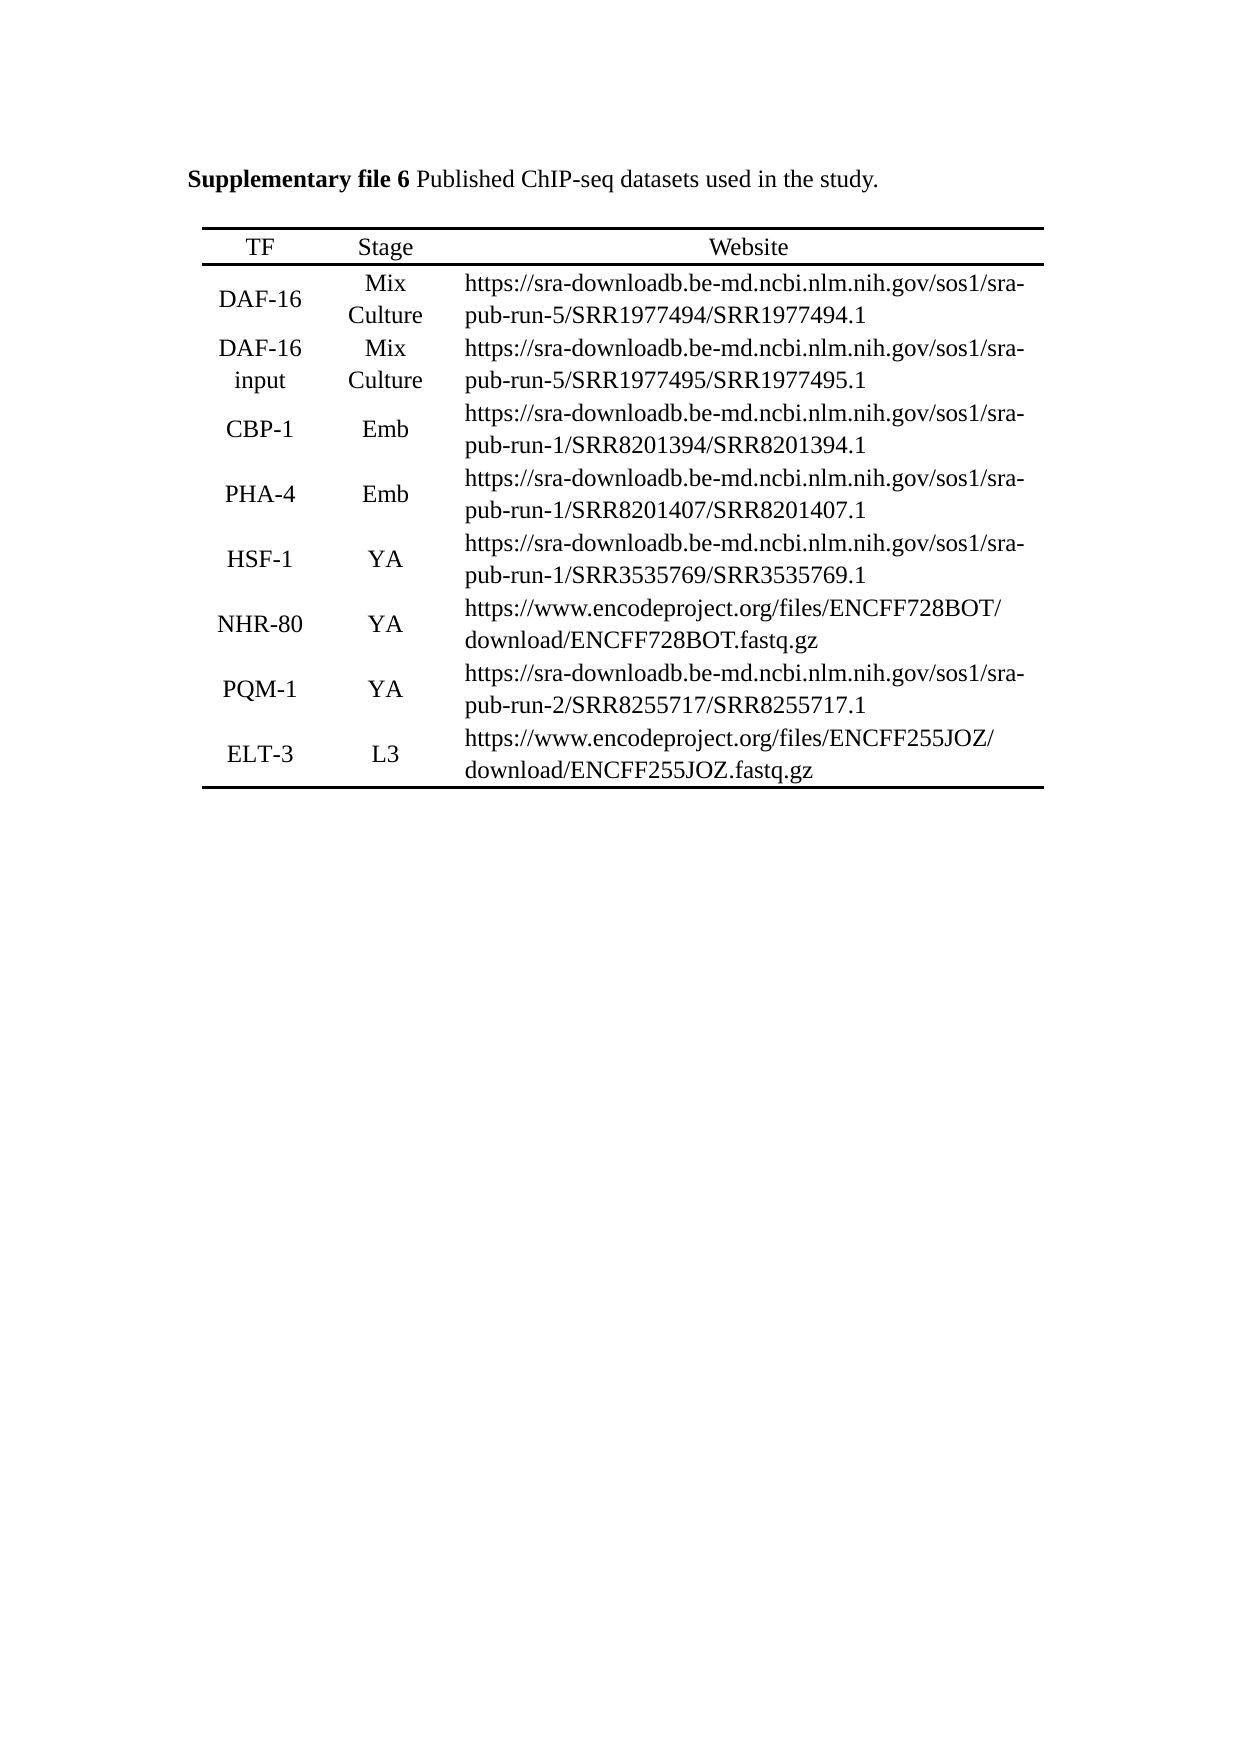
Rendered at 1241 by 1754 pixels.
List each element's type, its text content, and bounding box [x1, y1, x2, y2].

table_cell DAF-16 input [202, 331, 317, 396]
table_cell https://sra-downloadb.be-md.ncbi.nlm.nih.gov/sos1/sra-pub-run-1/SRR8201407/SRR8201407.1 [453, 461, 1044, 526]
table_cell https://www.encodeproject.org/files/ENCFF728BOT/download/ENCFF728BOT.fastq.gz [453, 591, 1044, 656]
table_header Stage [318, 230, 453, 263]
table_cell CBP-1 [202, 396, 317, 461]
table_cell ELT-3 [202, 721, 317, 786]
table_cell NHR-80 [202, 591, 317, 656]
table_cell https://sra-downloadb.be-md.ncbi.nlm.nih.gov/sos1/sra-pub-run-1/SRR3535769/SRR3535769.1 [453, 526, 1044, 591]
table_cell YA [318, 591, 453, 656]
table_cell https://sra-downloadb.be-md.ncbi.nlm.nih.gov/sos1/sra-pub-run-5/SRR1977494/SRR1977494.1 [453, 266, 1044, 331]
table_cell https://www.encodeproject.org/files/ENCFF255JOZ/download/ENCFF255JOZ.fastq.gz [453, 721, 1044, 786]
table_cell YA [318, 656, 453, 721]
table_cell https://sra-downloadb.be-md.ncbi.nlm.nih.gov/sos1/sra-pub-run-1/SRR8201394/SRR8201394.1 [453, 396, 1044, 461]
table_cell Emb [318, 461, 453, 526]
table_cell L3 [318, 721, 453, 786]
table_cell DAF-16 [202, 266, 317, 331]
table_header TF [202, 230, 317, 263]
table_cell Mix Culture [318, 331, 453, 396]
table_cell PHA-4 [202, 461, 317, 526]
table_cell HSF-1 [202, 526, 317, 591]
table_cell Emb [318, 396, 453, 461]
text Supplementary file 6 Published ChIP-seq datasets used in the study. [187, 162, 1053, 194]
table_cell https://sra-downloadb.be-md.ncbi.nlm.nih.gov/sos1/sra-pub-run-5/SRR1977495/SRR1977495.1 [453, 331, 1044, 396]
table_cell https://sra-downloadb.be-md.ncbi.nlm.nih.gov/sos1/sra-pub-run-2/SRR8255717/SRR8255717.1 [453, 656, 1044, 721]
table_cell PQM-1 [202, 656, 317, 721]
table_cell YA [318, 526, 453, 591]
table_cell Mix Culture [318, 266, 453, 331]
table_header Website [453, 230, 1044, 263]
